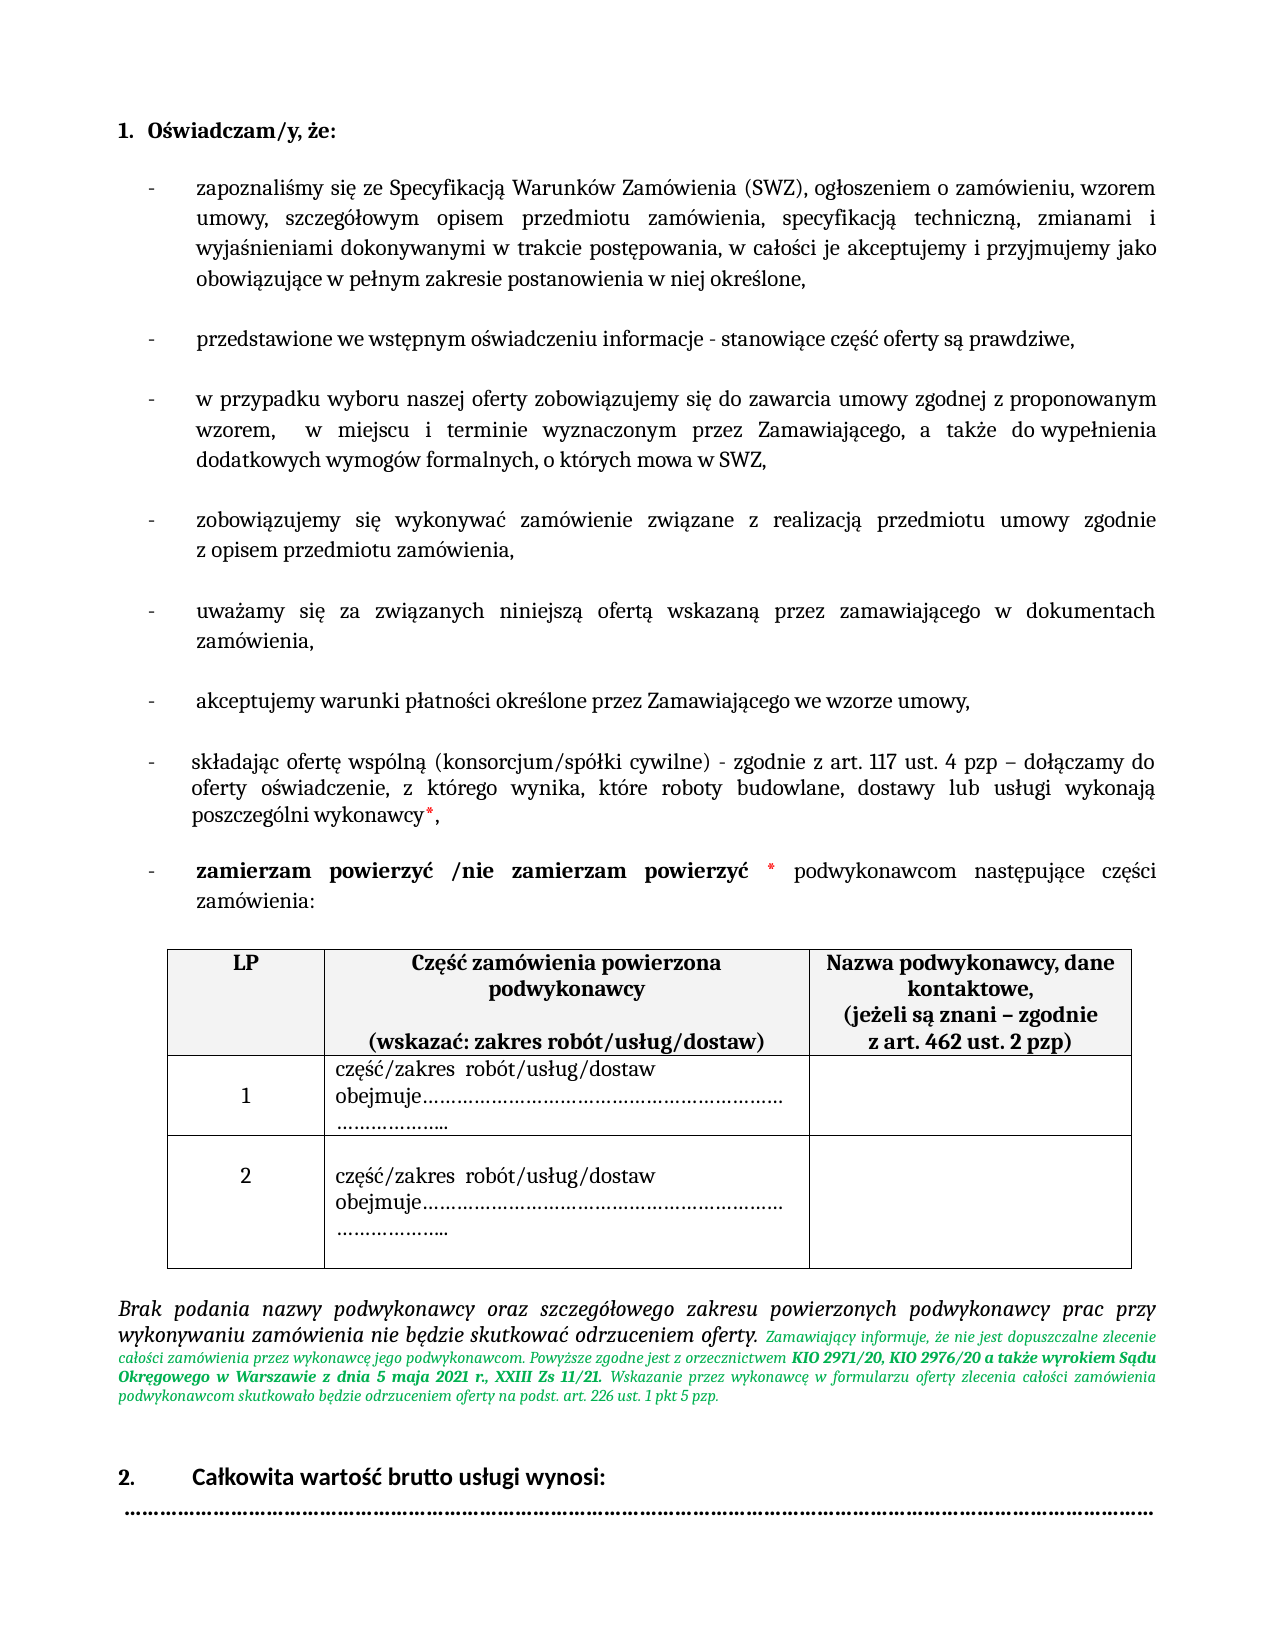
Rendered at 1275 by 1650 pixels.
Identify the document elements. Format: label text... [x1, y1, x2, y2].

table_cell część/zakres robót/usług/dostaw obejmuje……………………………………………………………………….. [325, 1136, 809, 1268]
text ………………………………………………………………………………………………………………………………………………………… [118, 1491, 1157, 1522]
table_header LP [168, 950, 324, 1055]
table_header Nazwa podwykonawcy, dane kontaktowe, (jeżeli są znani – zgodnie z art. 462 ust. 2 pzp) [810, 950, 1131, 1055]
text - zamierzam powierzyć /nie zamierzam powierzyć * podwykonawcom następujące części zamówienia: [148, 858, 1157, 914]
text 2. Całkowita wartość brutto usługi wynosi: [118, 1461, 1157, 1491]
text - składając ofertę wspólną (konsorcjum/spółki cywilne) - zgodnie z art. 117 ust. 4 pzp – dołączamy do oferty oświadczenie, z którego wynika, które roboty budowlane, dostawy lub usługi wykonają poszczególni wykonawcy*, [148, 749, 1157, 828]
list Oświadczam/y, że: [118, 118, 1157, 144]
table_header Część zamówienia powierzona podwykonawcy (wskazać: zakres robót/usług/dostaw) [325, 950, 809, 1055]
table_cell 2 [168, 1136, 324, 1268]
text - akceptujemy warunki płatności określone przez Zamawiającego we wzorze umowy, [148, 688, 1157, 714]
table_cell [810, 1136, 1131, 1268]
table_cell [810, 1056, 1131, 1135]
text Brak podania nazwy podwykonawcy oraz szczegółowego zakresu powierzonych podwykonawcy prac przy wykonywaniu zamówienia nie będzie skutkować odrzuceniem oferty. Zamawiający informuje, że nie jest dopuszczalne zlecenie całości zamówienia przez wykonawcę jego podwykonawcom. Powyższe zgodne jest z orzecznictwem KIO 2971/20, KIO 2976/20 a także wyrokiem Sądu Okręgowego w Warszawie z dnia 5 maja 2021 r., XXIII Zs 11/21. Wskazanie przez wykonawcę w formularzu oferty zlecenia całości zamówienia podwykonawcom skutkowało będzie odrzuceniem oferty na podst. art. 226 ust. 1 pkt 5 pzp. [118, 1295, 1157, 1406]
table_cell 1 [168, 1056, 324, 1135]
table_cell część/zakres robót/usług/dostaw obejmuje……………………………………………………………………….. [325, 1056, 809, 1135]
text - zapoznaliśmy się ze Specyfikacją Warunków Zamówienia (SWZ), ogłoszeniem o zamówieniu, wzorem umowy, szczegółowym opisem przedmiotu zamówienia, specyfikacją techniczną, zmianami i wyjaśnieniami dokonywanymi w trakcie postępowania, w całości je akceptujemy i przyjmujemy jako obowiązujące w pełnym zakresie postanowienia w niej określone, [148, 175, 1157, 292]
text - w przypadku wyboru naszej oferty zobowiązujemy się do zawarcia umowy zgodnej z proponowanym wzorem, w miejscu i terminie wyznaczonym przez Zamawiającego, a także do wypełnienia dodatkowych wymogów formalnych, o których mowa w SWZ, [148, 386, 1157, 473]
text - uważamy się za związanych niniejszą ofertą wskazaną przez zamawiającego w dokumentach zamówienia, [148, 598, 1157, 654]
text - przedstawione we wstępnym oświadczeniu informacje - stanowiące część oferty są prawdziwe, [148, 326, 1157, 352]
text - zobowiązujemy się wykonywać zamówienie związane z realizacją przedmiotu umowy zgodnie z opisem przedmiotu zamówienia, [148, 507, 1157, 563]
